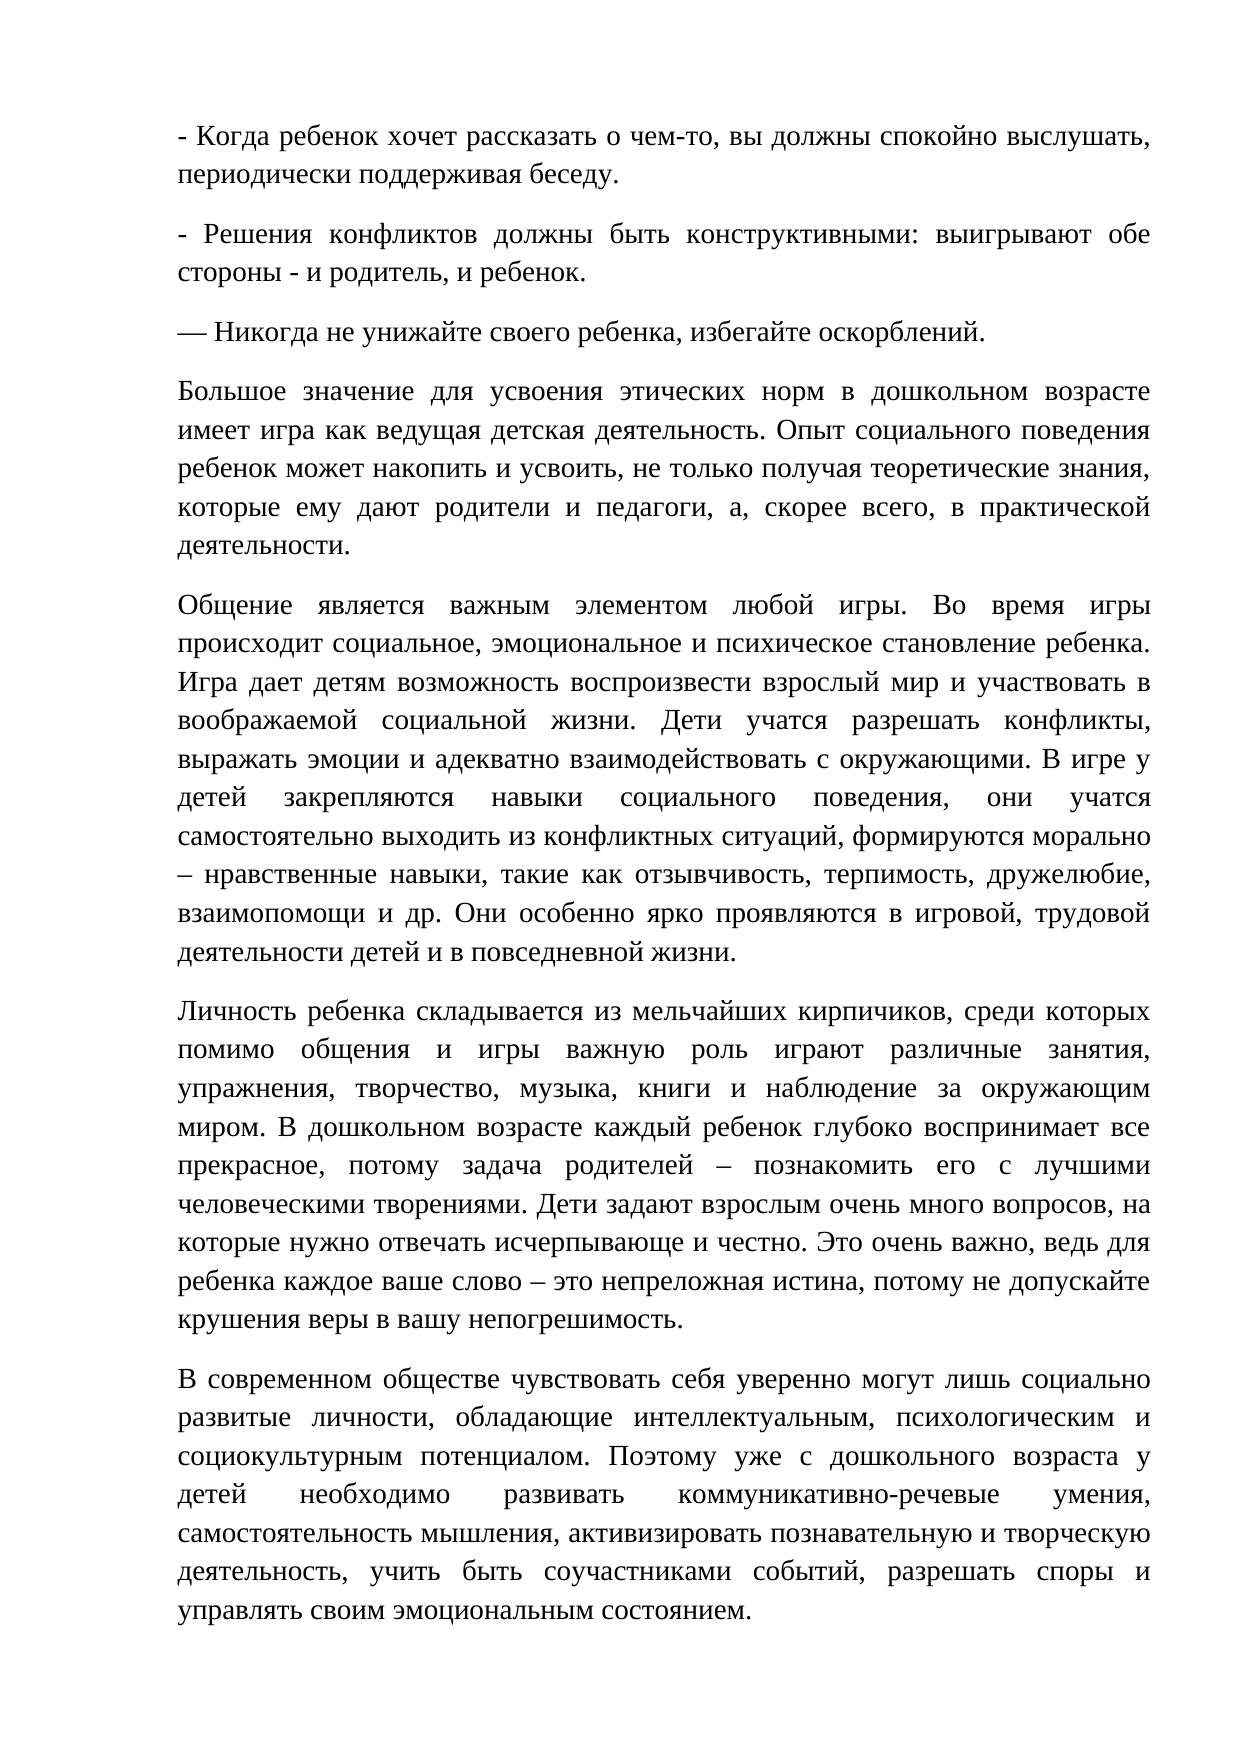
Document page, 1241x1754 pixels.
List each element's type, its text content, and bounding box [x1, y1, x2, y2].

text — Никогда не унижайте своего ребенка, избегайте оскорблений. [177, 314, 1152, 347]
text - Решения конфликтов должны быть конструктивными: выигрывают обе стороны - и родитель, и ребенок. [177, 216, 1152, 288]
text В современном обществе чувствовать себя уверенно могут лишь социально развитые личности, обладающие интеллектуальным, психологическим и социокультурным потенциалом. Поэтому уже с дошкольного возраста у детей необходимо развивать коммуникативно-речевые умения, самостоятельность мышления, активизировать познавательную и творческую деятельность, учить быть соучастниками событий, разрешать споры и управлять своим эмоциональным состоянием. [177, 1361, 1152, 1626]
text Личность ребенка складывается из мельчайших кирпичиков, среди которых помимо общения и игры важную роль играют различные занятия, упражнения, творчество, музыка, книги и наблюдение за окружающим миром. В дошкольном возрасте каждый ребенок глубоко воспринимает все прекрасное, потому задача родителей – познакомить его с лучшими человеческими творениями. Дети задают взрослым очень много вопросов, на которые нужно отвечать исчерпывающе и честно. Это очень важно, ведь для ребенка каждое ваше слово – это непреложная истина, потому не допускайте крушения веры в вашу непогрешимость. [177, 993, 1152, 1335]
text - Когда ребенок хочет рассказать о чем-то, вы должны спокойно выслушать, периодически поддерживая беседу. [177, 118, 1152, 190]
text Общение является важным элементом любой игры. Во время игры происходит социальное, эмоциональное и психическое становление ребенка. Игра дает детям возможность воспроизвести взрослый мир и участвовать в воображаемой социальной жизни. Дети учатся разрешать конфликты, выражать эмоции и адекватно взаимодействовать с окружающими. В игре у детей закрепляются навыки социального поведения, они учатся самостоятельно выходить из конфликтных ситуаций, формируются морально – нравственные навыки, такие как отзывчивость, терпимость, дружелюбие, взаимопомощи и др. Они особенно ярко проявляются в игровой, трудовой деятельности детей и в повседневной жизни. [177, 587, 1152, 967]
text Большое значение для усвоения этических норм в дошкольном возрасте имеет игра как ведущая детская деятельность. Опыт социального поведения ребенок может накопить и усвоить, не только получая теоретические знания, которые ему дают родители и педагоги, а, скорее всего, в практической деятельности. [177, 373, 1152, 561]
